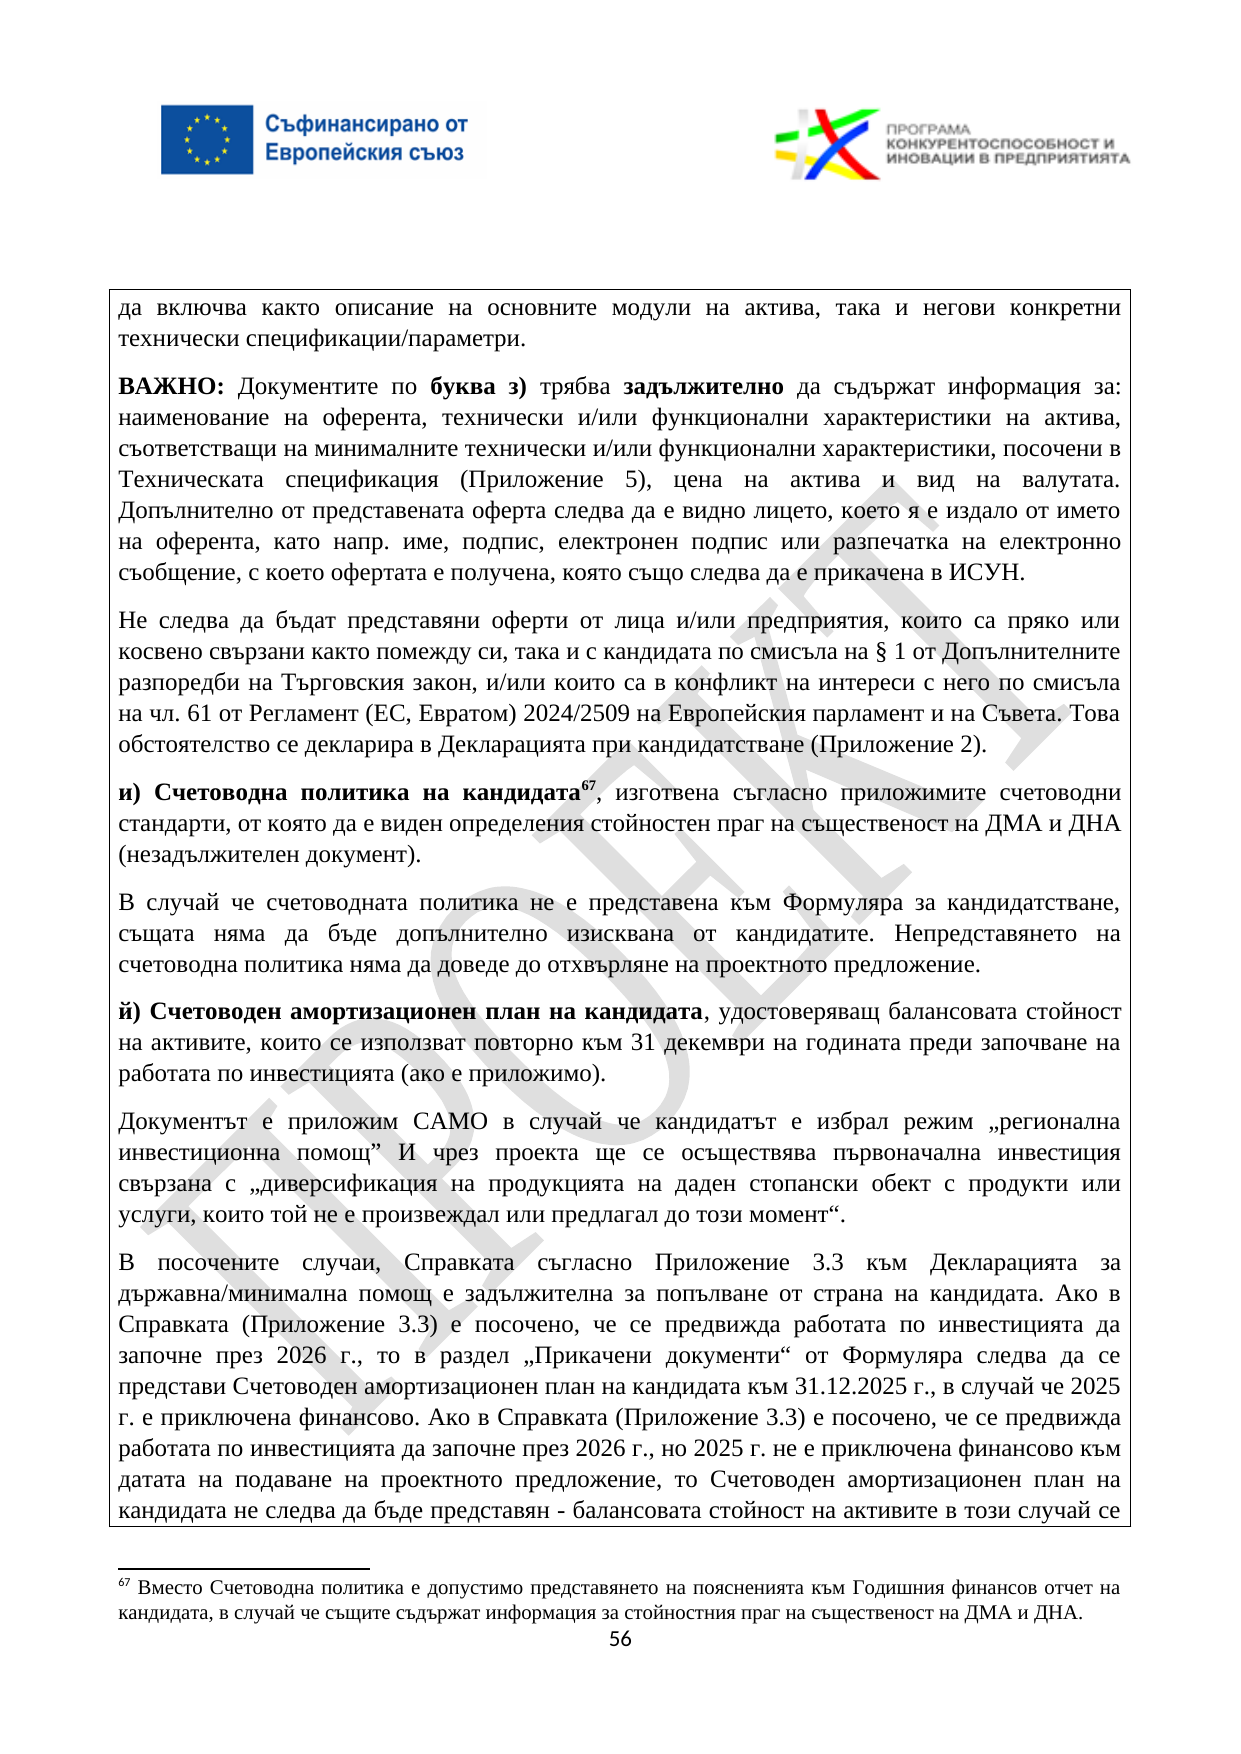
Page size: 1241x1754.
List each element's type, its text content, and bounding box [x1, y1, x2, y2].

text и) Счетоводна политика на кандидата, изготвена съгласно приложимите счетоводни стандарти, от която да е виден определения стойностен праг на същественост на ДМА и ДНА (незадължителен документ). [110, 774, 1130, 868]
text В случай че счетоводната политика не е представена към Формуляра за кандидатстване, същата няма да бъде допълнително изисквана от кандидатите. Непредставянето на счетоводна политика няма да доведе до отхвърляне на проектното предложение. [110, 883, 1130, 977]
text Документът е приложим САМО в случай че кандидатът е избрал режим „регионална инвестиционна помощ” И чрез проекта ще се осъществява първоначална инвестиция свързана с „диверсификация на продукцията на даден стопански обект с продукти или услуги, които той не е произвеждал или предлагал до този момент“. [110, 1103, 1130, 1228]
picture [773, 101, 1134, 189]
text й) Счетоводен амортизационен план на кандидата, удостоверяващ балансовата стойност на активите, които се използват повторно към 31 декември на годината преди започване на работата по инвестицията (ако е приложимо). [110, 993, 1130, 1087]
text ВАЖНО: Документите по буква з) трябва задължително да съдържат информация за: наименование на оферента, технически и/или функционални характеристики на актива, съответстващи на минималните технически и/или функционални характеристики, посочени в Техническата спецификация (Приложение 5), цена на актива и вид на валутата. Допълнително от представената оферта следва да е видно лицето, което я е издало от името на оферента, като напр. име, подпис, електронен подпис или разпечатка на електронно съобщение, с което офертата е получена, която също следва да е прикачена в ИСУН. [110, 368, 1130, 586]
picture [157, 101, 488, 179]
text Не следва да бъдат представяни оферти от лица и/или предприятия, които са пряко или косвено свързани както помежду си, така и с кандидата по смисъла на § 1 от Допълнителните разпоредби на Търговския закон, и/или които са в конфликт на интереси с него по смисъла на чл. 61 от Регламент (ЕС, Евратом) 2024/2509 на Европейския парламент и на Съвета. Това обстоятелство се декларира в Декларацията при кандидатстване (Приложение 2). [110, 602, 1130, 758]
